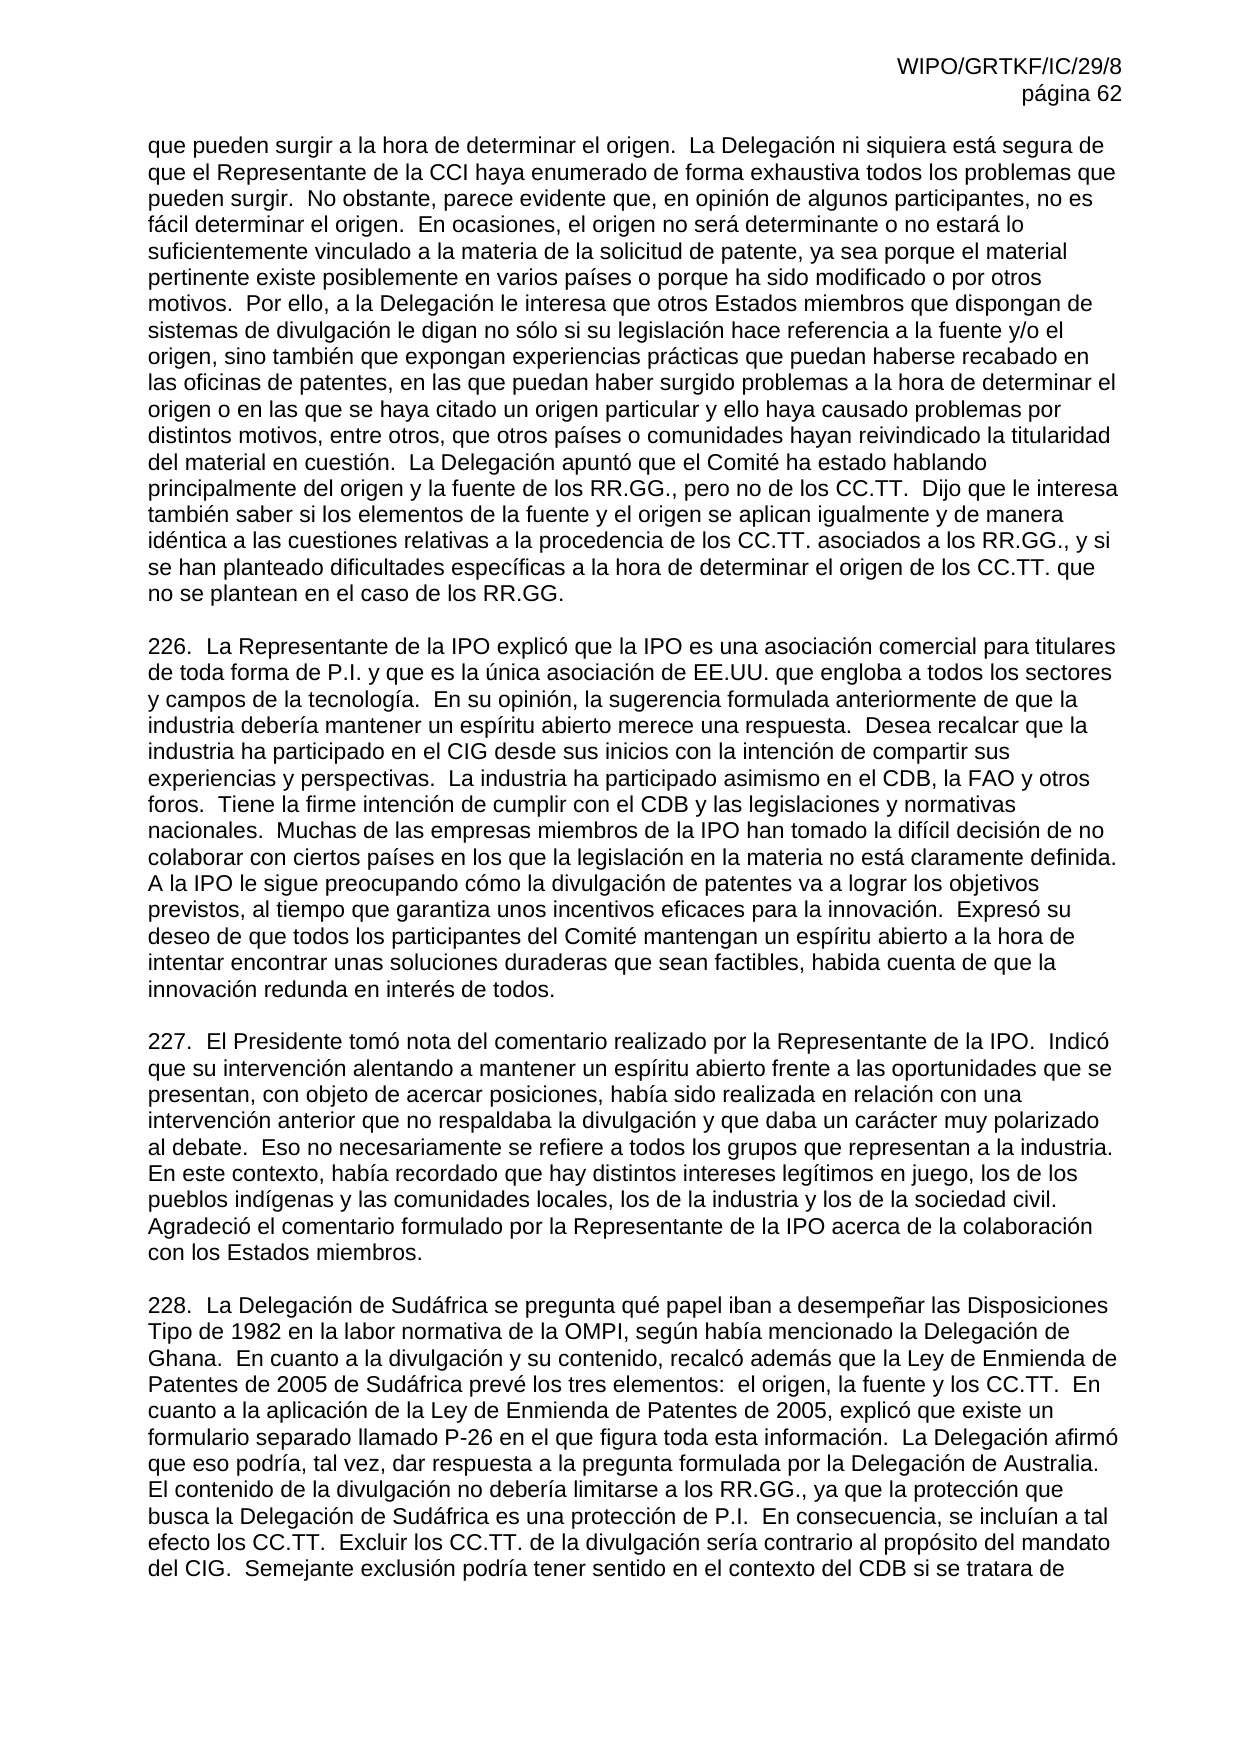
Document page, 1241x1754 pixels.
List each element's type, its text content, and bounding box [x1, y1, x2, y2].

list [148, 1292, 1122, 1582]
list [148, 132, 1122, 607]
list El Presidente tomó nota del comentario realizado por la Representante de la IPO. Indicó que su intervención alentando a mantener un espíritu abierto frente a las oportunidades que se presentan, con objeto de acercar posiciones, había sido realizada en relación con una intervención anterior que no respaldaba la divulgación y que daba un carácter muy polarizado al debate. Eso no necesariamente se refiere a todos los grupos que representan a la industria. En este contexto, había recordado que hay distintos intereses legítimos en juego, los de los pueblos indígenas y las comunidades locales, los de la industria y los de la sociedad civil. Agradeció el comentario formulado por la Representante de la IPO acerca de la colaboración con los Estados miembros. [148, 1028, 1122, 1265]
list La Representante de la IPO explicó que la IPO es una asociación comercial para titulares de toda forma de P.I. y que es la única asociación de EE.UU. que engloba a todos los sectores y campos de la tecnología. En su opinión, la sugerencia formulada anteriormente de que la industria debería mantener un espíritu abierto merece una respuesta. Desea recalcar que la industria ha participado en el CIG desde sus inicios con la intención de compartir sus experiencias y perspectivas. La industria ha participado asimismo en el CDB, la FAO y otros foros. Tiene la firme intención de cumplir con el CDB y las legislaciones y normativas nacionales. Muchas de las empresas miembros de la IPO han tomado la difícil decisión de no colaborar con ciertos países en los que la legislación en la materia no está claramente definida. A la IPO le sigue preocupando cómo la divulgación de patentes va a lograr los objetivos previstos, al tiempo que garantiza unos incentivos eficaces para la innovación. Expresó su deseo de que todos los participantes del Comité mantengan un espíritu abierto a la hora de intentar encontrar unas soluciones duraderas que sean factibles, habida cuenta de que la innovación redunda en interés de todos. [148, 633, 1122, 1002]
